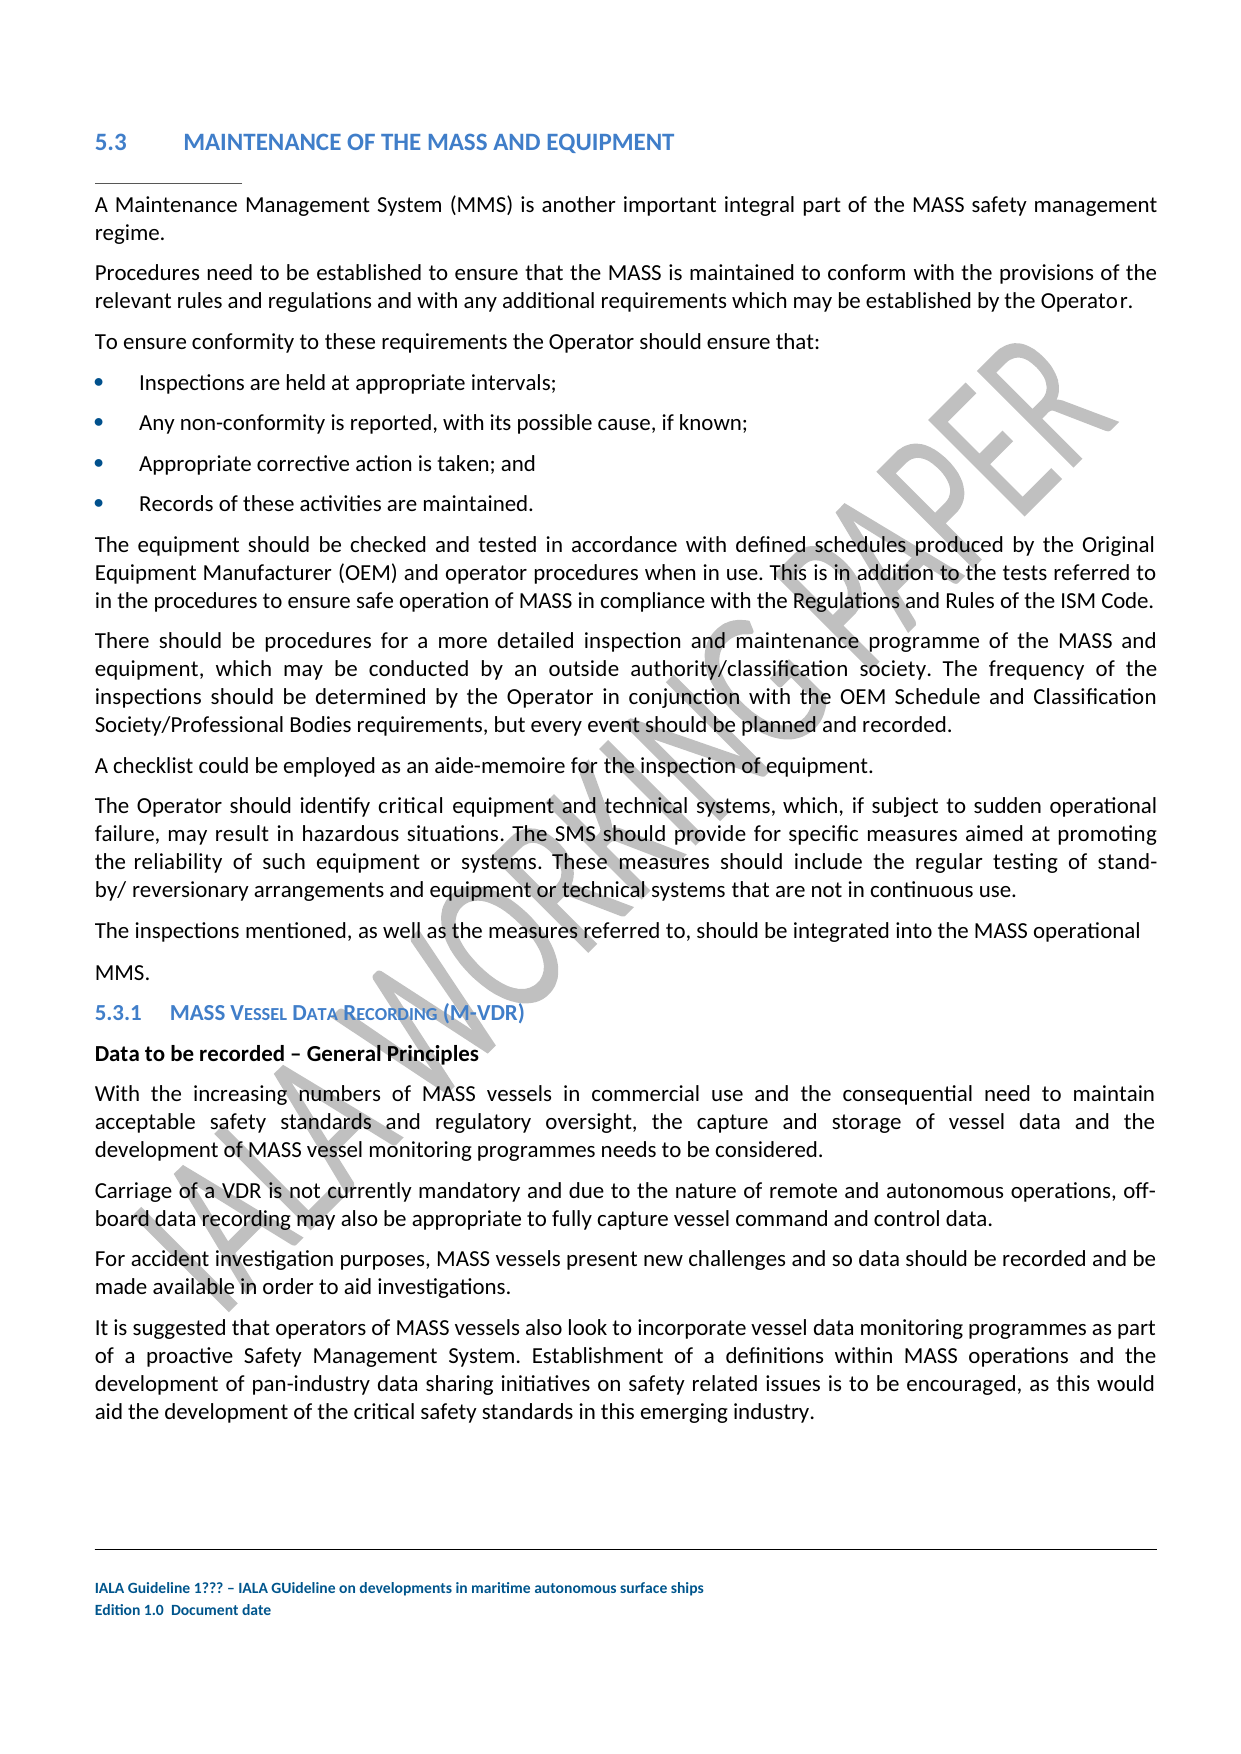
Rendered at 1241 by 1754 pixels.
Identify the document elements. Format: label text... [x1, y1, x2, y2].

text There should be procedures for a more detailed inspection and maintenance programme of the MASS and equipment, which may be conducted by an outside authority/classification society. The frequency of the inspections should be determined by the Operator in conjunction with the OEM Schedule and Classification Society/Professional Bodies requirements, but every event should be planned and recorded. [94, 626, 1157, 738]
text The inspections mentioned, as well as the measures referred to, should be integrated into the MASS operational [94, 916, 1157, 944]
text To ensure conformity to these requirements the Operator should ensure that: [94, 327, 1157, 355]
text The Operator should identify critical equipment and technical systems, which, if subject to sudden operational failure, may result in hazardous situations. The SMS should provide for specific measures aimed at promoting the reliability of such equipment or systems. These measures should include the regular testing of stand-by/ reversionary arrangements and equipment or technical systems that are not in continuous use. [94, 791, 1157, 903]
subtitle MASS Vessel Data Recording (M-VDR) [94, 998, 1157, 1026]
text A Maintenance Management System (MMS) is another important integral part of the MASS safety management regime. [94, 190, 1157, 246]
list Appropriate corrective action is taken; and [94, 449, 1157, 477]
text It is suggested that operators of MASS vessels also look to incorporate vessel data monitoring programmes as part of a proactive Safety Management System. Establishment of a definitions within MASS operations and the development of pan-industry data sharing initiatives on safety related issues is to be encouraged, as this would aid the development of the critical safety standards in this emerging industry. [94, 1313, 1157, 1425]
text A checklist could be employed as an aide-memoire for the inspection of equipment. [94, 751, 1157, 779]
text Data to be recorded – General Principles [94, 1039, 1157, 1067]
text The equipment should be checked and tested in accordance with defined schedules produced by the Original Equipment Manufacturer (OEM) and operator procedures when in use. This is in addition to the tests referred to in the procedures to ensure safe operation of MASS in compliance with the Regulations and Rules of the ISM Code. [94, 530, 1157, 614]
text Carriage of a VDR is not currently mandatory and due to the nature of remote and autonomous operations, off-board data recording may also be appropriate to fully capture vessel command and control data. [94, 1176, 1157, 1232]
list Records of these activities are maintained. [94, 489, 1157, 517]
text For accident investigation purposes, MASS vessels present new challenges and so data should be recorded and be made available in order to aid investigations. [94, 1244, 1157, 1301]
list Any non-conformity is reported, with its possible cause, if known; [94, 408, 1157, 436]
subtitle MAINTENANCE OF THE MASS AND EQUIPMENT [94, 126, 1084, 157]
text With the increasing numbers of MASS vessels in commercial use and the consequential need to maintain acceptable safety standards and regulatory oversight, the capture and storage of vessel data and the development of MASS vessel monitoring programmes needs to be considered. [94, 1079, 1157, 1163]
text Procedures need to be established to ensure that the MASS is maintained to conform with the provisions of the relevant rules and regulations and with any additional requirements which may be established by the Operator. [94, 258, 1157, 314]
list Inspections are held at appropriate intervals; [94, 368, 1157, 396]
text MMS. [94, 956, 1157, 986]
